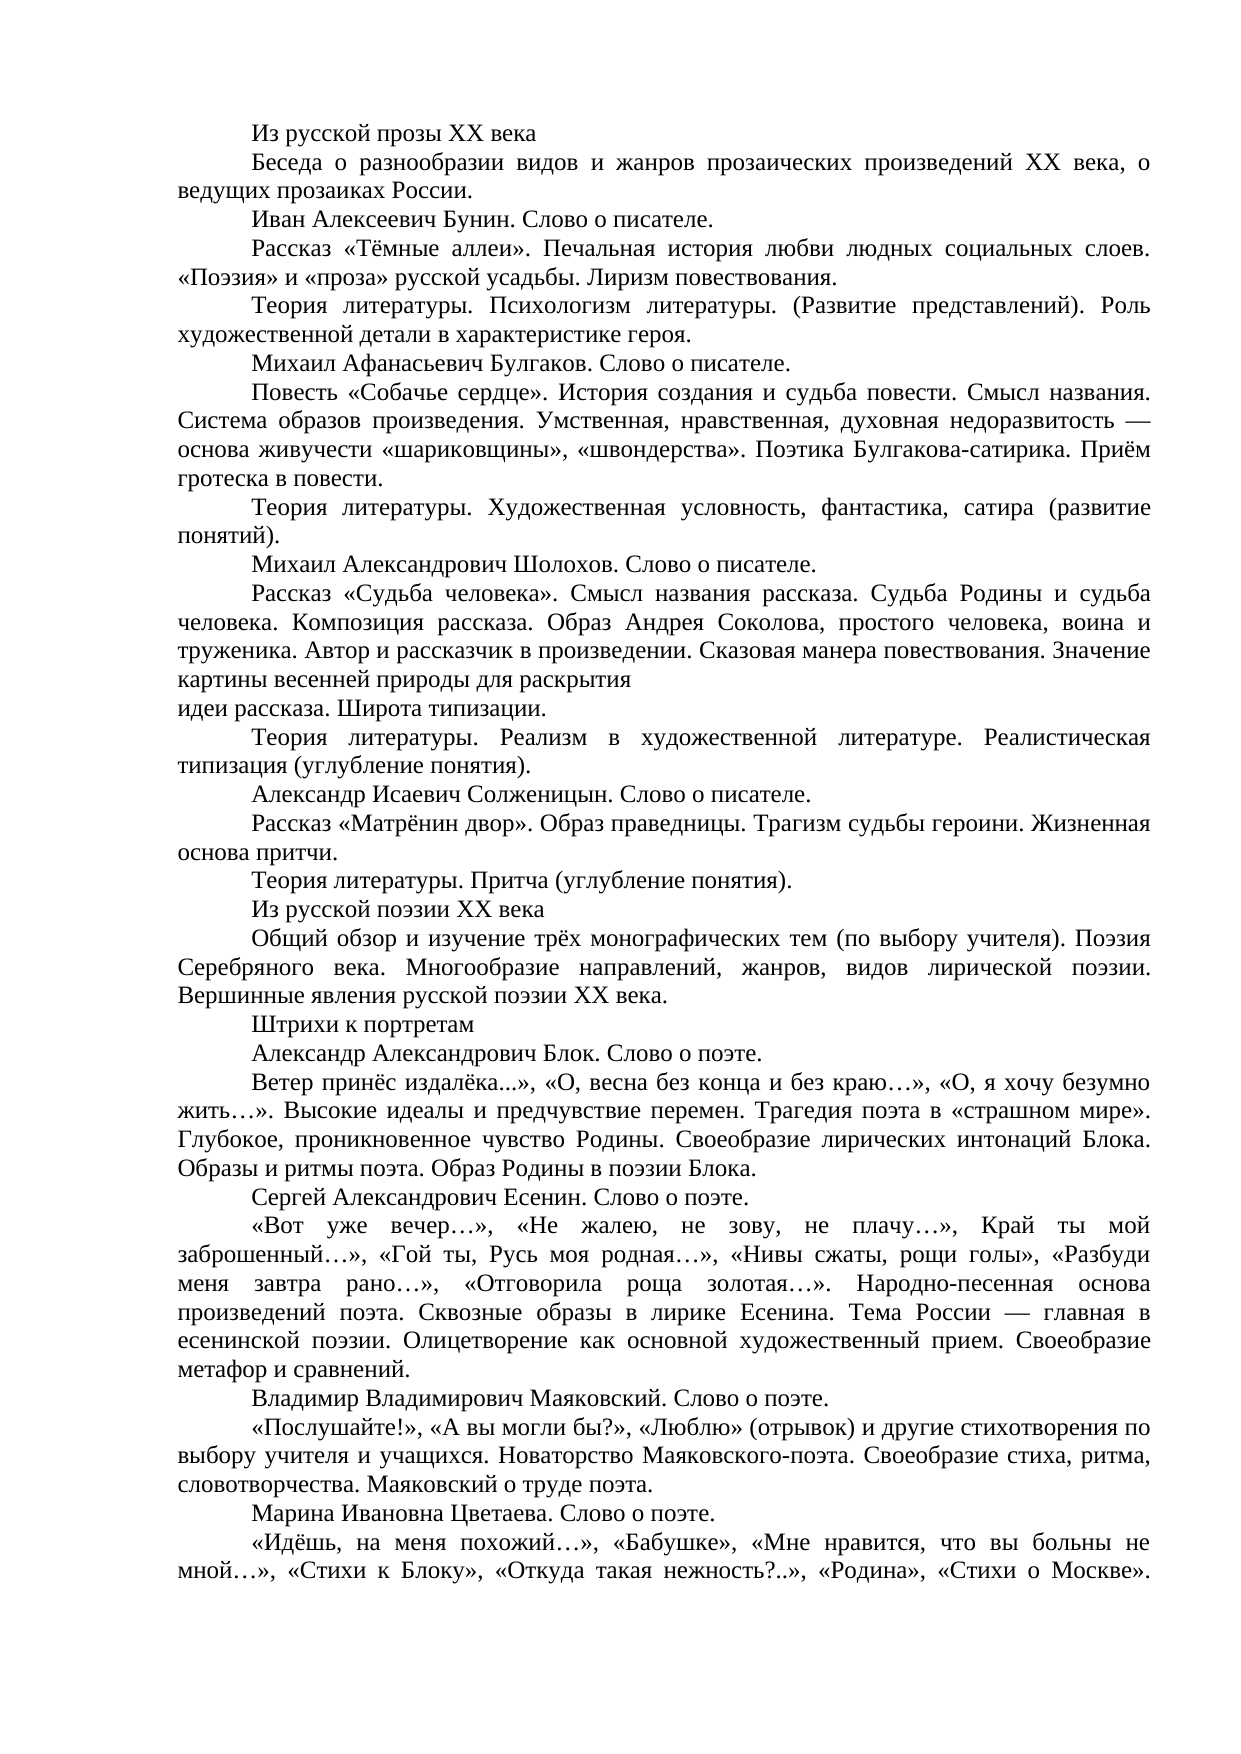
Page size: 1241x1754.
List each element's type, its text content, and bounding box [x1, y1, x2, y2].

text Повесть «Собачье сердце». История создания и судьба повести. Смысл названия. Система образов произведения. Умственная, нравственная, духовная недоразвитость — основа живучести «шариковщины», «швондерства». Поэтика Булгакова-сатирика. Приём гротеска в повести. [177, 377, 1152, 492]
text «Послушайте!», «А вы могли бы?», «Люблю» (отрывок) и другие стихотворения по выбору учителя и учащихся. Новаторство Маяковского-поэта. Своеобразие стиха, ритма, словотворчества. Маяковский о труде поэта. [177, 1412, 1152, 1498]
text Владимир Владимирович Маяковский. Слово о поэте. [177, 1383, 1152, 1412]
text Александр Александрович Блок. Слово о поэте. [177, 1038, 1152, 1067]
text Михаил Афанасьевич Булгаков. Слово о писателе. [177, 348, 1152, 377]
text Рассказ «Матрёнин двор». Образ праведницы. Трагизм судьбы героини. Жизненная основа притчи. [177, 808, 1152, 866]
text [177, 1527, 1152, 1584]
text Сергей Александрович Есенин. Слово о поэте. [177, 1182, 1152, 1211]
text Теория литературы. Притча (углубление понятия). [177, 866, 1152, 894]
text Штрихи к портретам [177, 1009, 1152, 1038]
text Михаил Александрович Шолохов. Слово о писателе. [177, 549, 1152, 578]
text Общий обзор и изучение трёх монографических тем (по выбору учителя). Поэзия Серебряного века. Многообразие направлений, жанров, видов лирической поэзии. Вершинные явления русской поэзии XX века. [177, 923, 1152, 1009]
text Александр Исаевич Солженицын. Слово о писателе. [177, 779, 1152, 808]
text идеи рассказа. Широта типизации. [177, 693, 1152, 722]
text Теория литературы. Психологизм литературы. (Развитие представлений). Роль художественной детали в характеристике героя. [177, 291, 1152, 348]
text Рассказ «Тёмные аллеи». Печальная история любви людных социальных слоев. «Поэзия» и «проза» русской усадьбы. Лиризм повествования. [177, 233, 1152, 291]
text Теория литературы. Художественная условность, фантастика, сатира (развитие понятий). [177, 492, 1152, 549]
text Из русской поэзии XX века [177, 894, 1152, 923]
text Марина Ивановна Цветаева. Слово о поэте. [177, 1498, 1152, 1527]
text Рассказ «Судьба человека». Смысл названия рассказа. Судьба Родины и судьба человека. Композиция рассказа. Образ Андрея Соколова, простого человека, воина и труженика. Автор и рассказчик в произведении. Сказовая манера повествования. Значение картины весенней природы для раскрытия [177, 578, 1152, 693]
text Беседа о разнообразии видов и жанров прозаических произведений XX века, о ведущих прозаиках России. [177, 147, 1152, 204]
text Иван Алексеевич Бунин. Слово о писателе. [177, 204, 1152, 233]
text Теория литературы. Реализм в художественной литературе. Реалистическая типизация (углубление понятия). [177, 722, 1152, 779]
text «Вот уже вечер…», «Не жалею, не зову, не плачу…», Край ты мой заброшенный…», «Гой ты, Русь моя родная…», «Нивы сжаты, рощи голы», «Разбуди меня завтра рано…», «Отговорила роща золотая…». Народно-песенная основа произведений поэта. Сквозные образы в лирике Есенина. Тема России — главная в есенинской поэзии. Олицетворение как основной художественный прием. Своеобразие метафор и сравнений. [177, 1211, 1152, 1383]
text Ветер принёс издалёка...», «О, весна без конца и без краю…», «О, я хочу безумно жить…». Высокие идеалы и предчувствие перемен. Трагедия поэта в «страшном мире». Глубокое, проникновенное чувство Родины. Своеобразие лирических интонаций Блока. Образы и ритмы поэта. Образ Родины в поэзии Блока. [177, 1067, 1152, 1182]
text Из русской прозы XX века [177, 118, 1152, 147]
